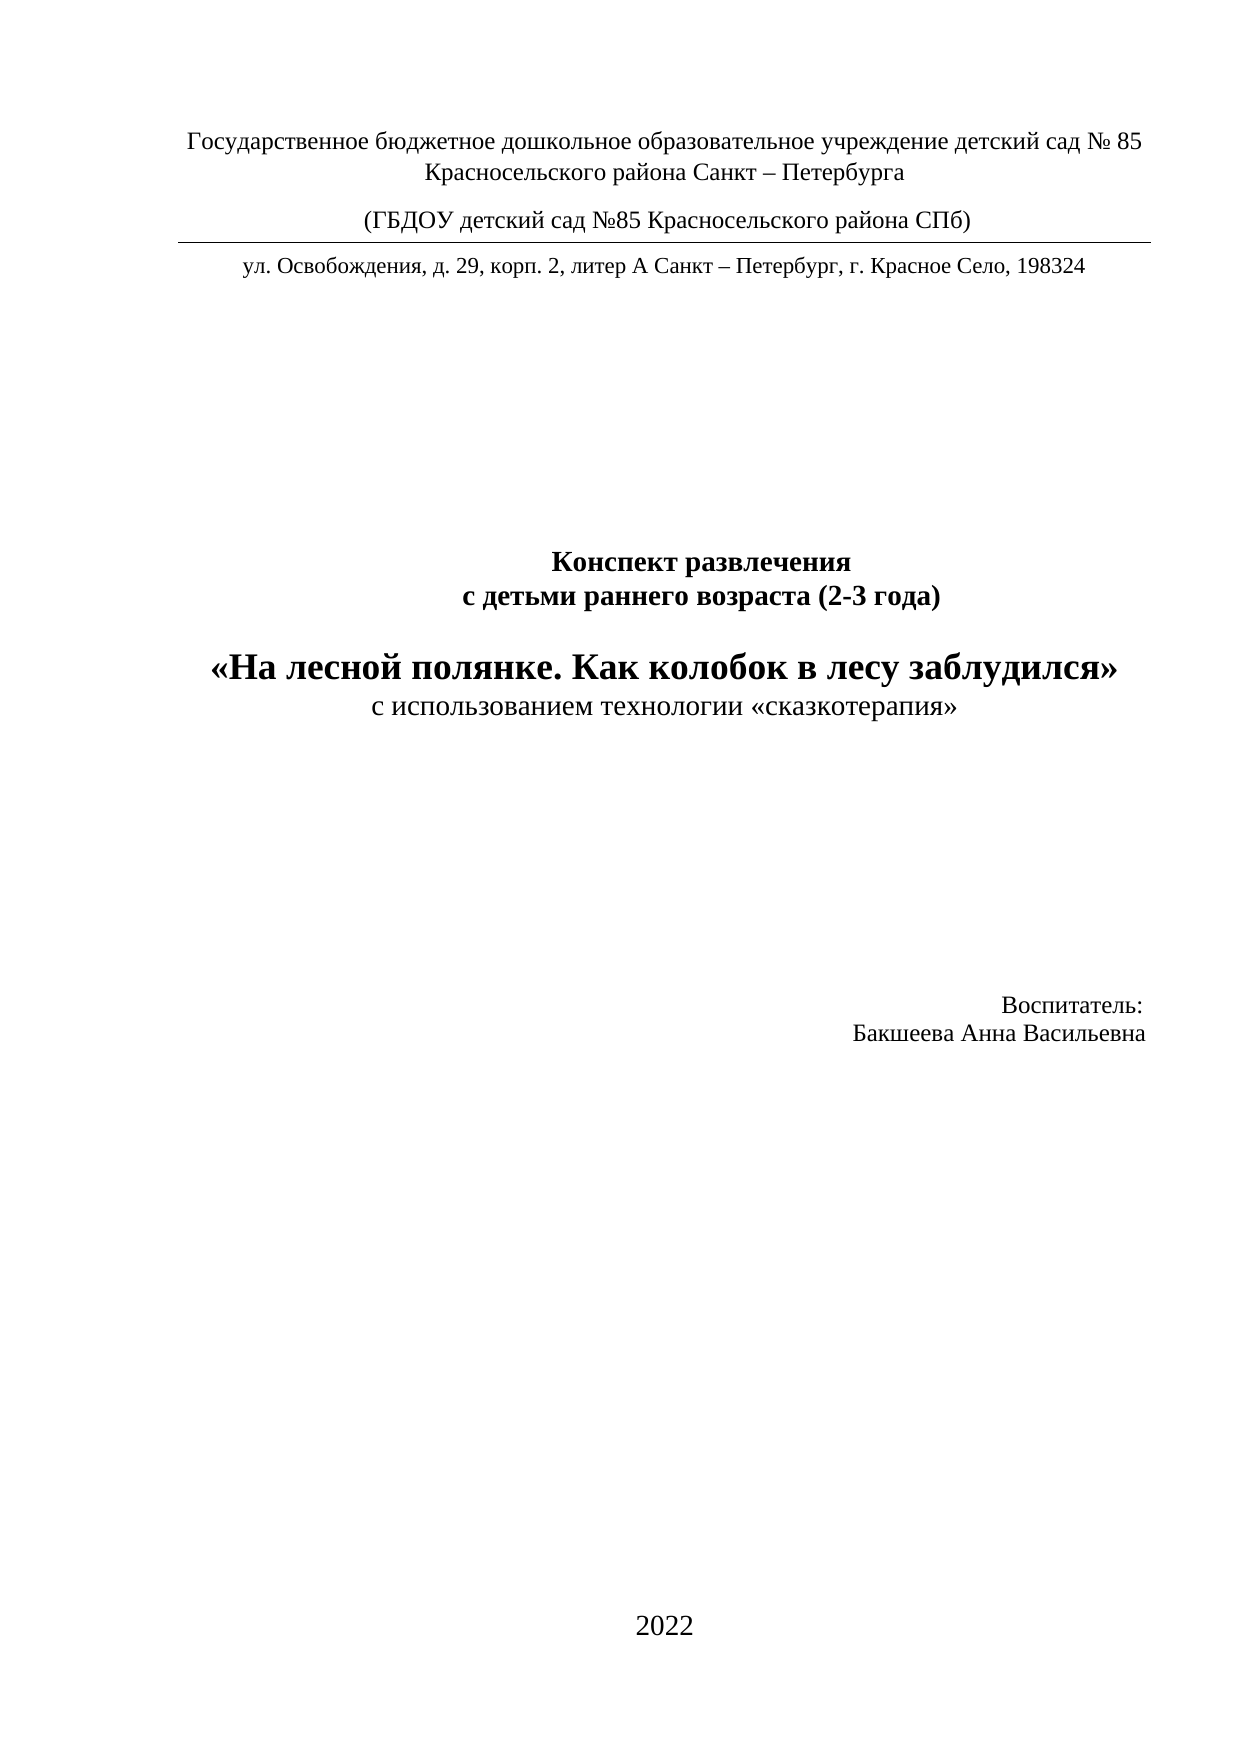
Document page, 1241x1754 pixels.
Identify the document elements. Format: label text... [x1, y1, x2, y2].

text ул. Освобождения, д. 29, корп. 2, литер А Санкт – Петербург, г. Красное Село, 198324 [177, 253, 1152, 279]
text Воспитатель: [177, 990, 1152, 1018]
text с использованием технологии «сказкотерапия» [177, 688, 1152, 721]
text (ГБДОУ детский сад №85 Красносельского района СПб) [177, 205, 1152, 234]
text «На лесной полянке. Как колобок в лесу заблудился» [177, 645, 1152, 688]
text 2022 [177, 1608, 1152, 1641]
text с детьми раннего возраста (2-3 года) [177, 578, 1152, 611]
text Конспект развлечения [177, 544, 1152, 578]
text Бакшеева Анна Васильевна [177, 1018, 1152, 1047]
text Государственное бюджетное дошкольное образовательное учреждение детский сад № 85 Красносельского района Санкт – Петербурга [177, 126, 1152, 186]
